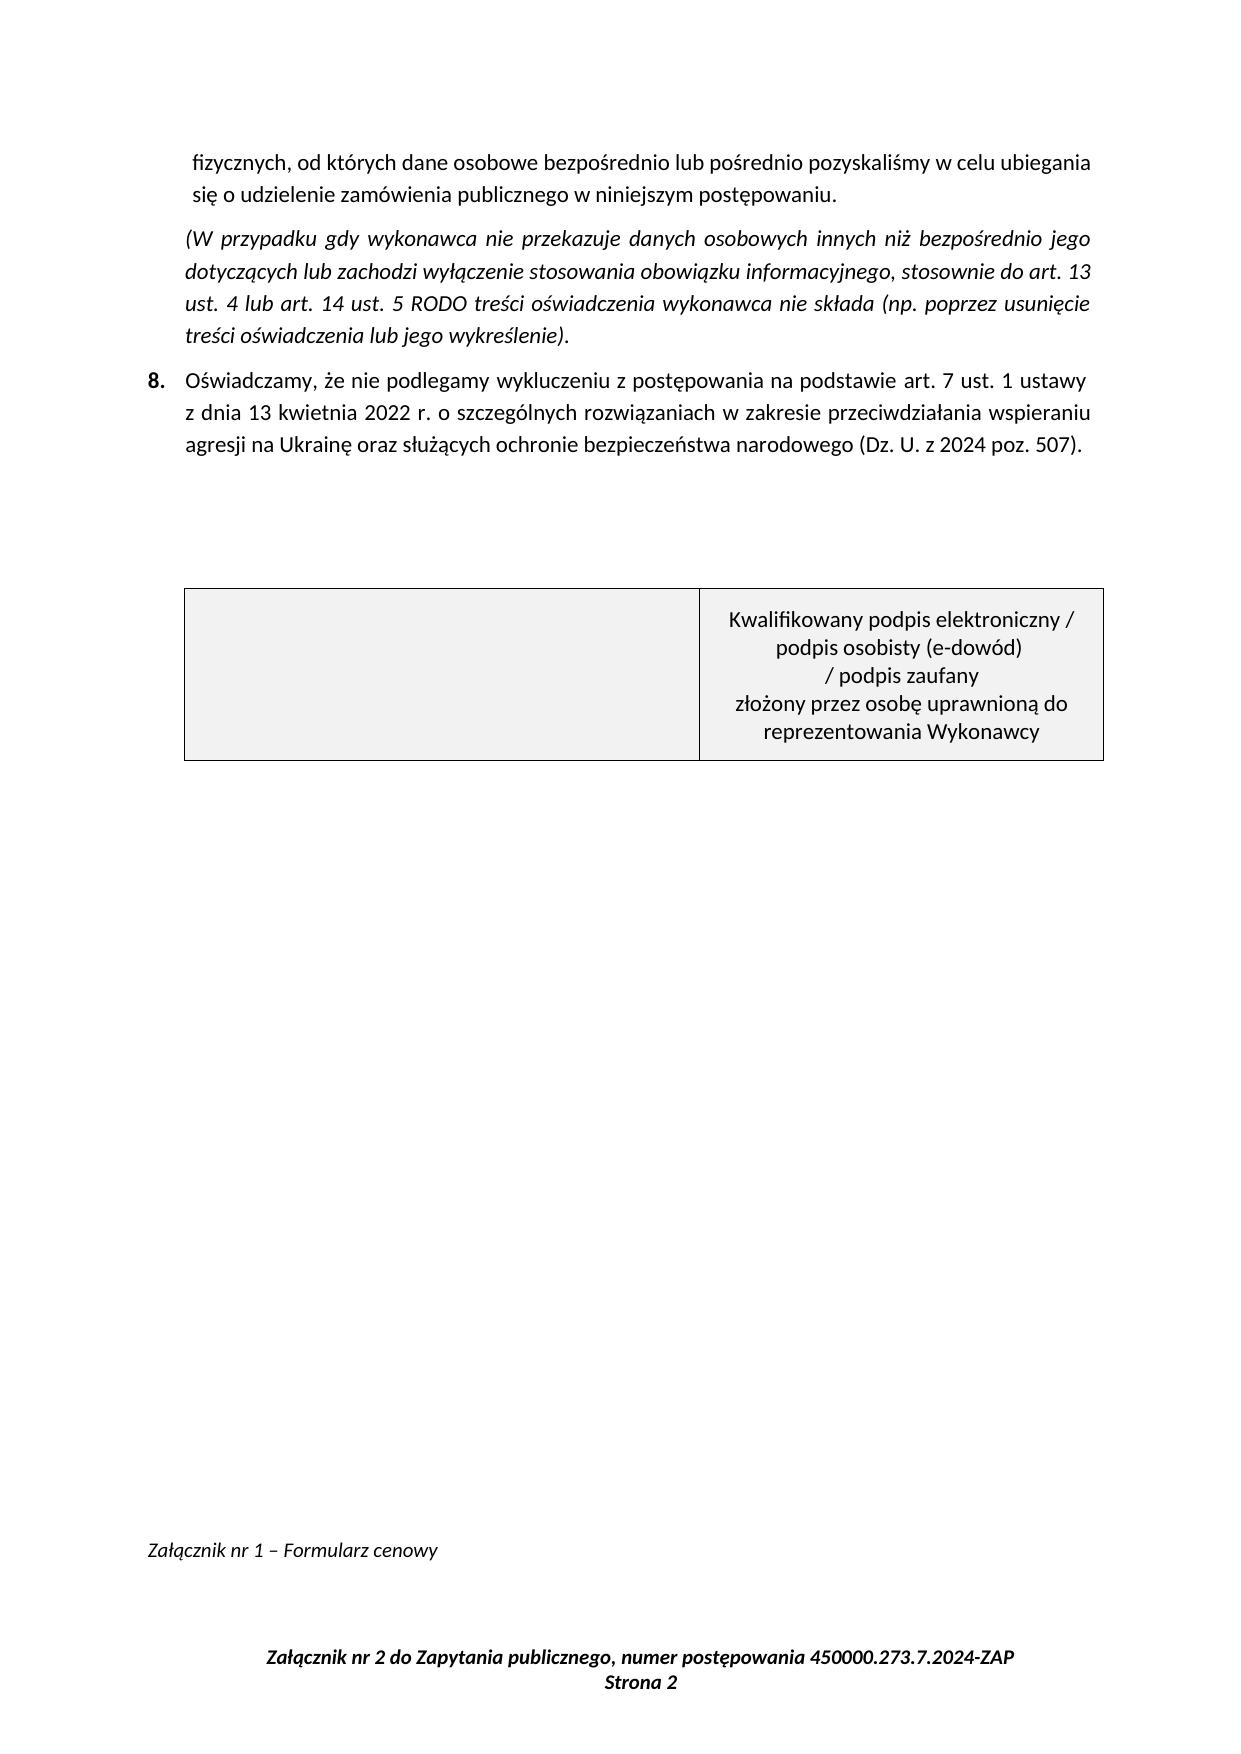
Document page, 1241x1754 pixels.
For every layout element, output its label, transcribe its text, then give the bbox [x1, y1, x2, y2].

text Załącznik nr 1 – Formularz cenowy [148, 1537, 1092, 1562]
table_header [185, 589, 699, 760]
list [154, 148, 1092, 208]
table_header Kwalifikowany podpis elektroniczny / podpis osobisty (e-dowód) / podpis zaufany złożony przez osobę uprawnioną do reprezentowania Wykonawcy [700, 589, 1103, 760]
list (W przypadku gdy wykonawca nie przekazuje danych osobowych innych niż bezpośrednio jego dotyczących lub zachodzi wyłączenie stosowania obowiązku informacyjnego, stosownie do art. 13 ust. 4 lub art. 14 ust. 5 RODO treści oświadczenia wykonawca nie składa (np. poprzez usunięcie treści oświadczenia lub jego wykreślenie). [185, 224, 1092, 349]
list Oświadczamy, że nie podlegamy wykluczeniu z postępowania na podstawie art. 7 ust. 1 ustawy z dnia 13 kwietnia 2022 r. o szczególnych rozwiązaniach w zakresie przeciwdziałania wspieraniu agresji na Ukrainę oraz służących ochronie bezpieczeństwa narodowego (Dz. U. z 2024 poz. 507). [148, 366, 1092, 458]
